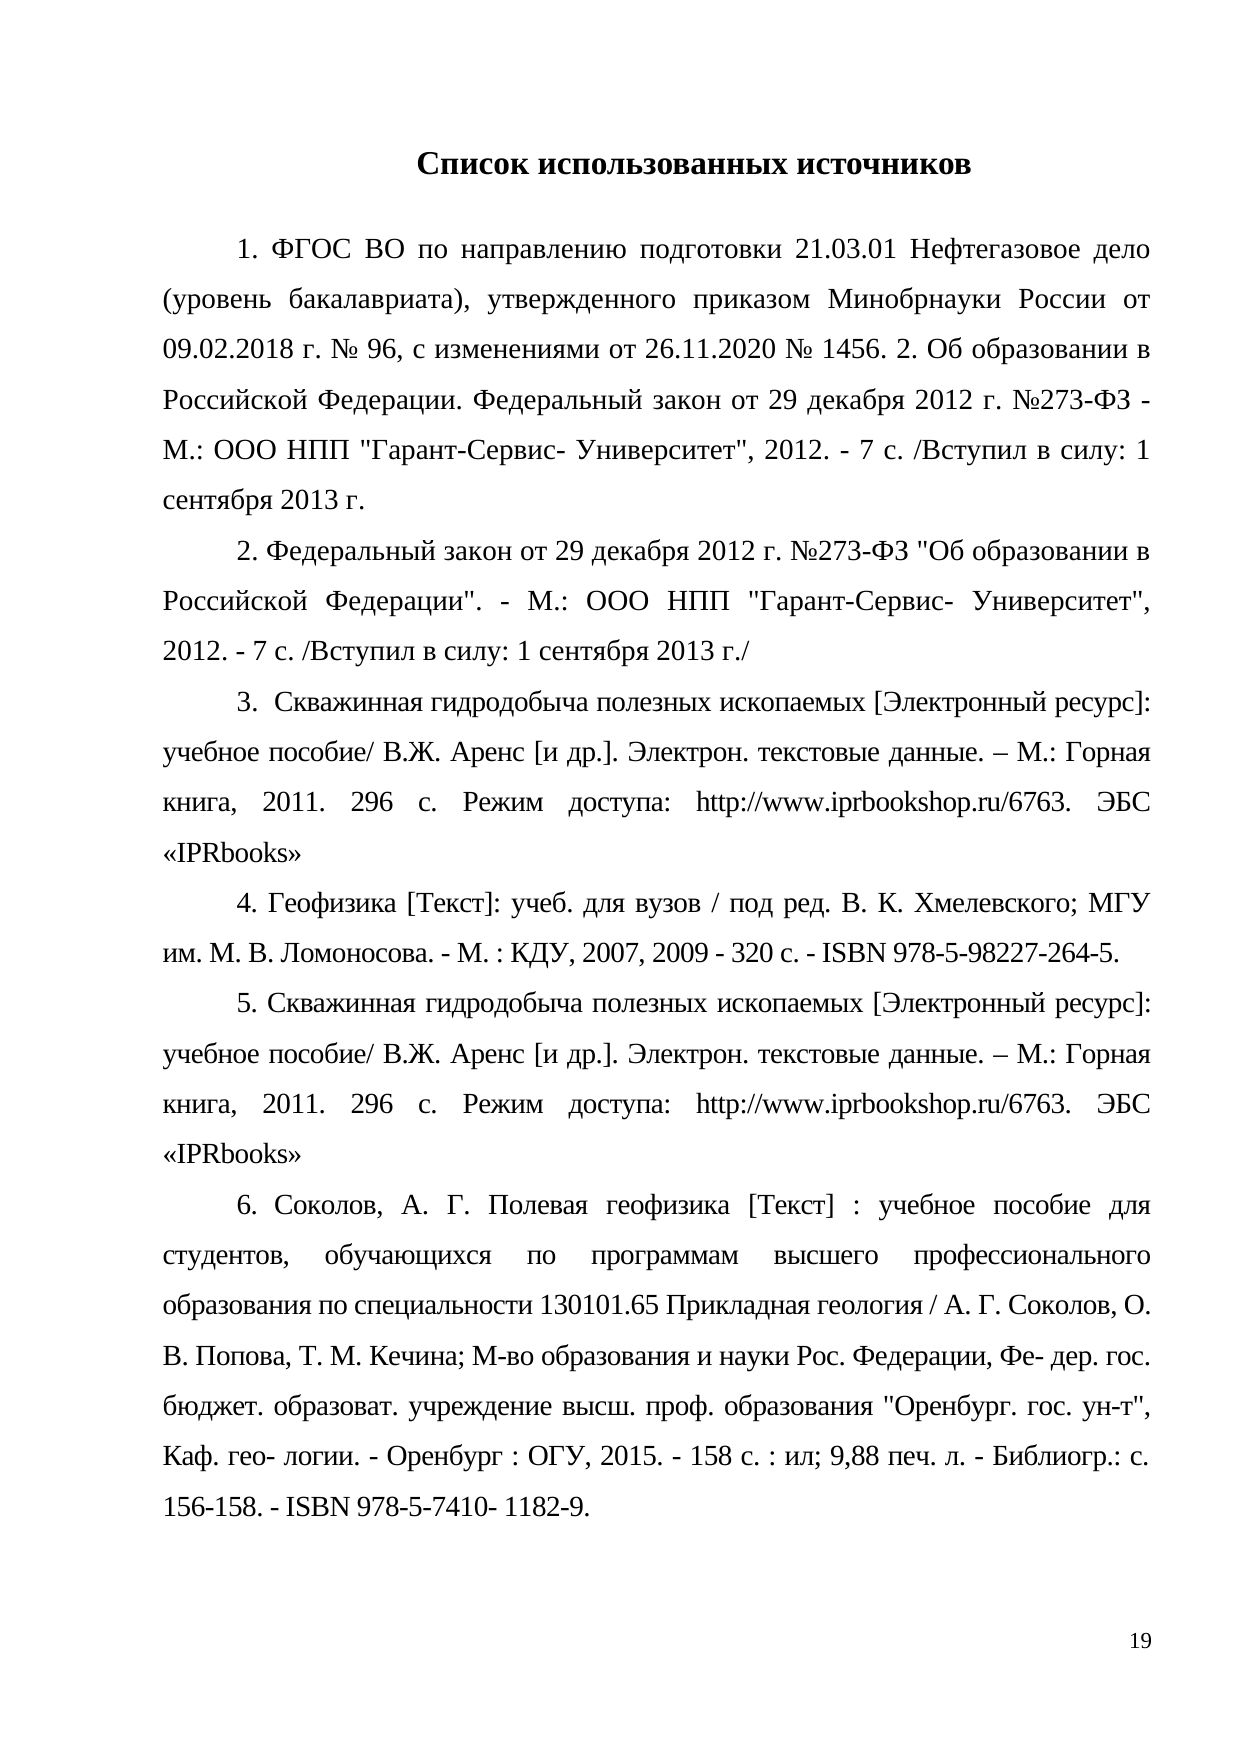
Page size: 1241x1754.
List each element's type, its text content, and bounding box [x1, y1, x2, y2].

text 3. Скважинная гидродобыча полезных ископаемых [Электронный ресурс]: учебное пособие/ В.Ж. Аренс [и др.]. Электрон. текстовые данные. – М.: Горная книга, 2011. 296 c. Режим доступа: http://www.iprbookshop.ru/6763. ЭБС «IPRbooks» [162, 684, 1152, 868]
text 1. ФГОС ВО по направлению подготовки 21.03.01 Нефтегазовое дело (уровень бакалавриата), утвержденного приказом Минобрнауки России от 09.02.2018 г. № 96, с изменениями от 26.11.2020 № 1456. 2. Об образовании в Российской Федерации. Федеральный закон от 29 декабря 2012 г. №273-ФЗ - М.: ООО НПП "Гарант-Сервис- Университет", 2012. - 7 с. /Вступил в силу: 1 сентября 2013 г. [162, 231, 1152, 516]
text 5. Скважинная гидродобыча полезных ископаемых [Электронный ресурс]: учебное пособие/ В.Ж. Аренс [и др.]. Электрон. текстовые данные. – М.: Горная книга, 2011. 296 c. Режим доступа: http://www.iprbookshop.ru/6763. ЭБС «IPRbooks» [162, 986, 1152, 1170]
text Список использованных источников [162, 143, 1152, 181]
text 4. Геофизика [Текст]: учеб. для вузов / под ред. В. К. Хмелевского; МГУ им. М. В. Ломоносова. - М. : КДУ, 2007, 2009 - 320 с. - ISBN 978-5-98227-264-5. [162, 885, 1152, 969]
text 6. Соколов, А. Г. Полевая геофизика [Текст] : учебное пособие для студентов, обучающихся по программам высшего профессионального образования по специальности 130101.65 Прикладная геология / А. Г. Соколов, О. В. Попова, Т. М. Кечина; М-во образования и науки Рос. Федерации, Фе- дер. гос. бюджет. образоват. учреждение высш. проф. образования "Оренбург. гос. ун-т", Каф. гео- логии. - Оренбург : ОГУ, 2015. - 158 с. : ил; 9,88 печ. л. - Библиогр.: с. 156-158. - ISBN 978-5-7410- 1182-9. [162, 1187, 1152, 1522]
text 2. Федеральный закон от 29 декабря 2012 г. №273-ФЗ "Об образовании в Российской Федерации". - М.: ООО НПП "Гарант-Сервис- Университет", 2012. - 7 с. /Вступил в силу: 1 сентября 2013 г./ [162, 533, 1152, 667]
